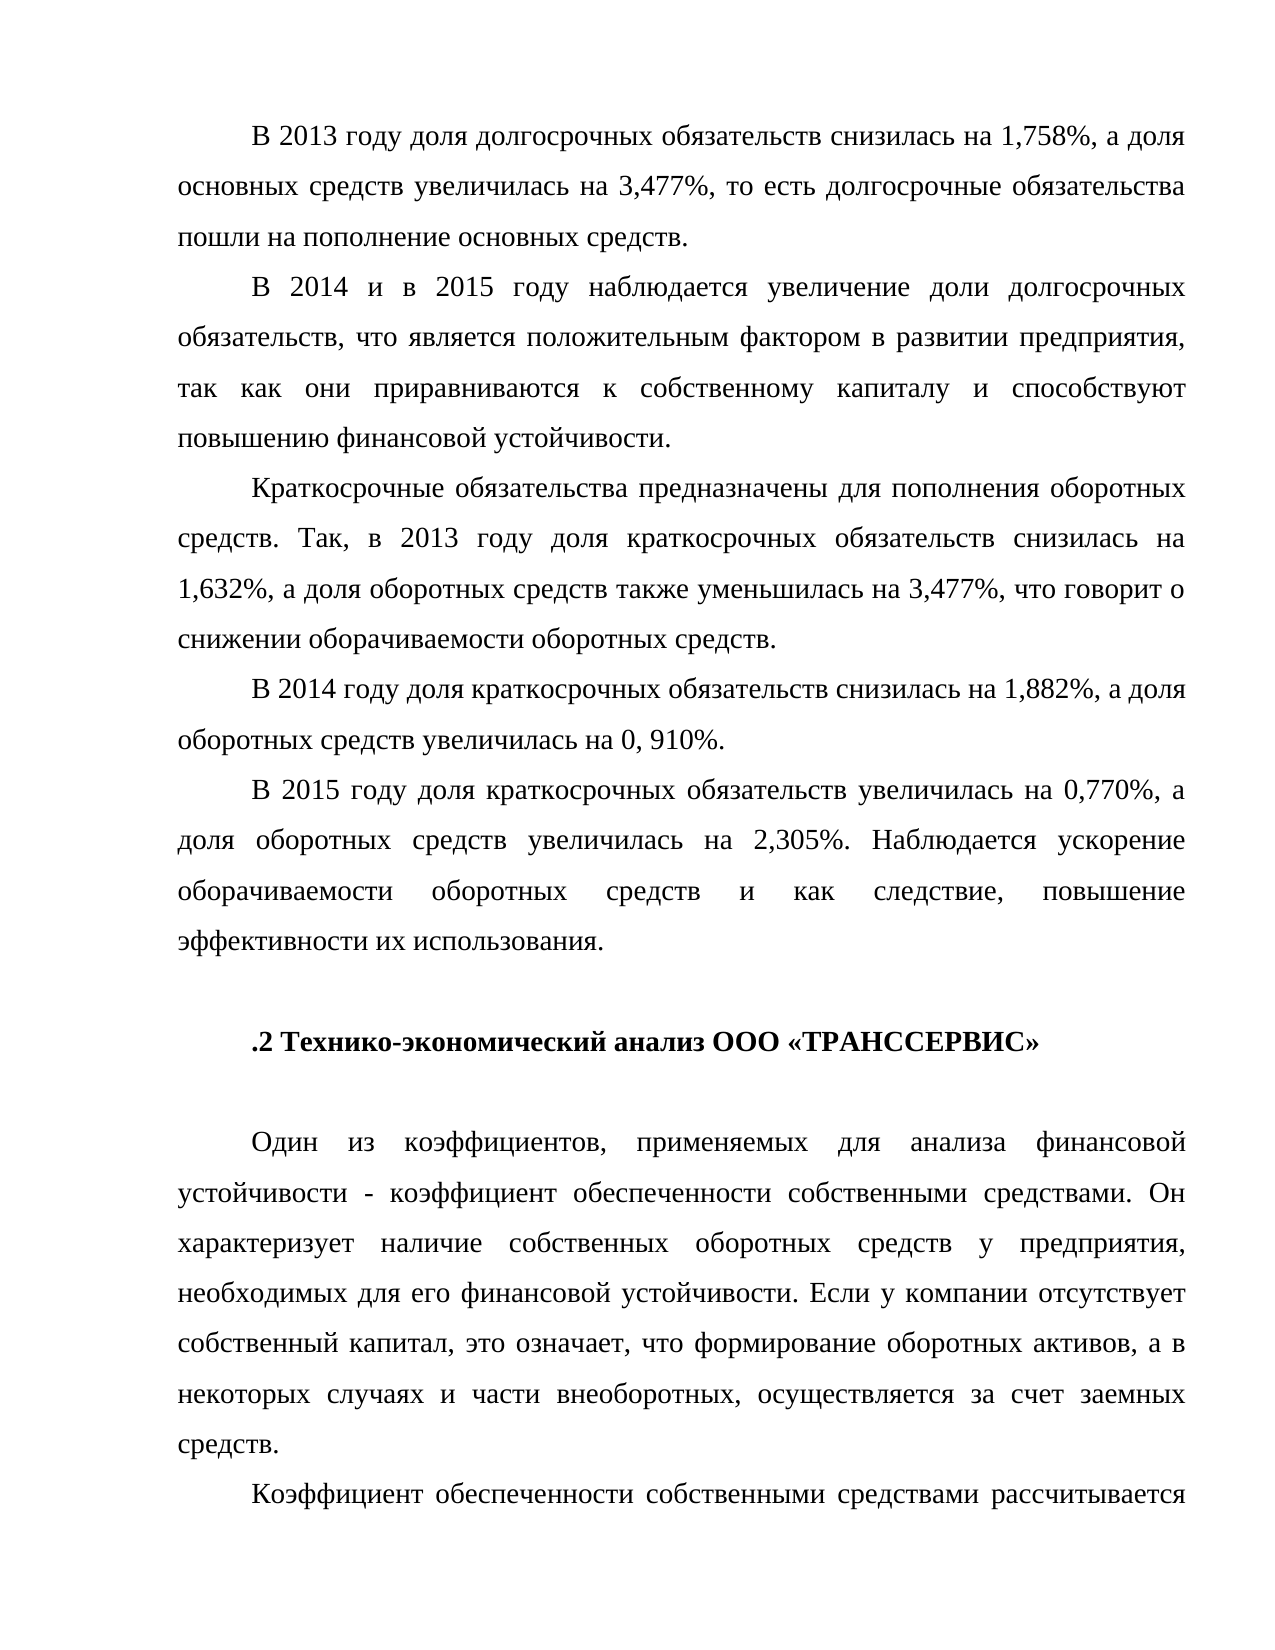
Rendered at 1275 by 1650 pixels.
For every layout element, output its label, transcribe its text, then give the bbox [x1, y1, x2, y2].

text В 2014 и в 2015 году наблюдается увеличение доли долгосрочных обязательств, что является положительным фактором в развитии предприятия, так как они приравниваются к собственному капиталу и способствуют повышению финансовой устойчивости. [177, 269, 1186, 453]
text В 2014 году доля краткосрочных обязательств снизилась на 1,882%, а доля оборотных средств увеличилась на 0, 910%. [177, 672, 1186, 755]
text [177, 1477, 1186, 1510]
text Краткосрочные обязательства предназначены для пополнения оборотных средств. Так, в 2013 году доля краткосрочных обязательств снизилась на 1,632%, а доля оборотных средств также уменьшилась на 3,477%, что говорит о снижении оборачиваемости оборотных средств. [177, 470, 1186, 655]
text Один из коэффициентов, применяемых для анализа финансовой устойчивости - коэффициент обеспеченности собственными средствами. Он характеризует наличие собственных оборотных средств у предприятия, необходимых для его финансовой устойчивости. Если у компании отсутствует собственный капитал, это означает, что формирование оборотных активов, а в некоторых случаях и части внеоборотных, осуществляется за счет заемных средств. [177, 1124, 1186, 1460]
text В 2015 году доля краткосрочных обязательств увеличилась на 0,770%, а доля оборотных средств увеличилась на 2,305%. Наблюдается ускорение оборачиваемости оборотных средств и как следствие, повышение эффективности их использования. [177, 772, 1186, 957]
text .2 Технико-экономический анализ ООО «ТРАНССЕРВИС» [177, 1024, 1186, 1057]
text В 2013 году доля долгосрочных обязательств снизилась на 1,758%, а доля основных средств увеличилась на 3,477%, то есть долгосрочные обязательства пошли на пополнение основных средств. [177, 118, 1186, 252]
